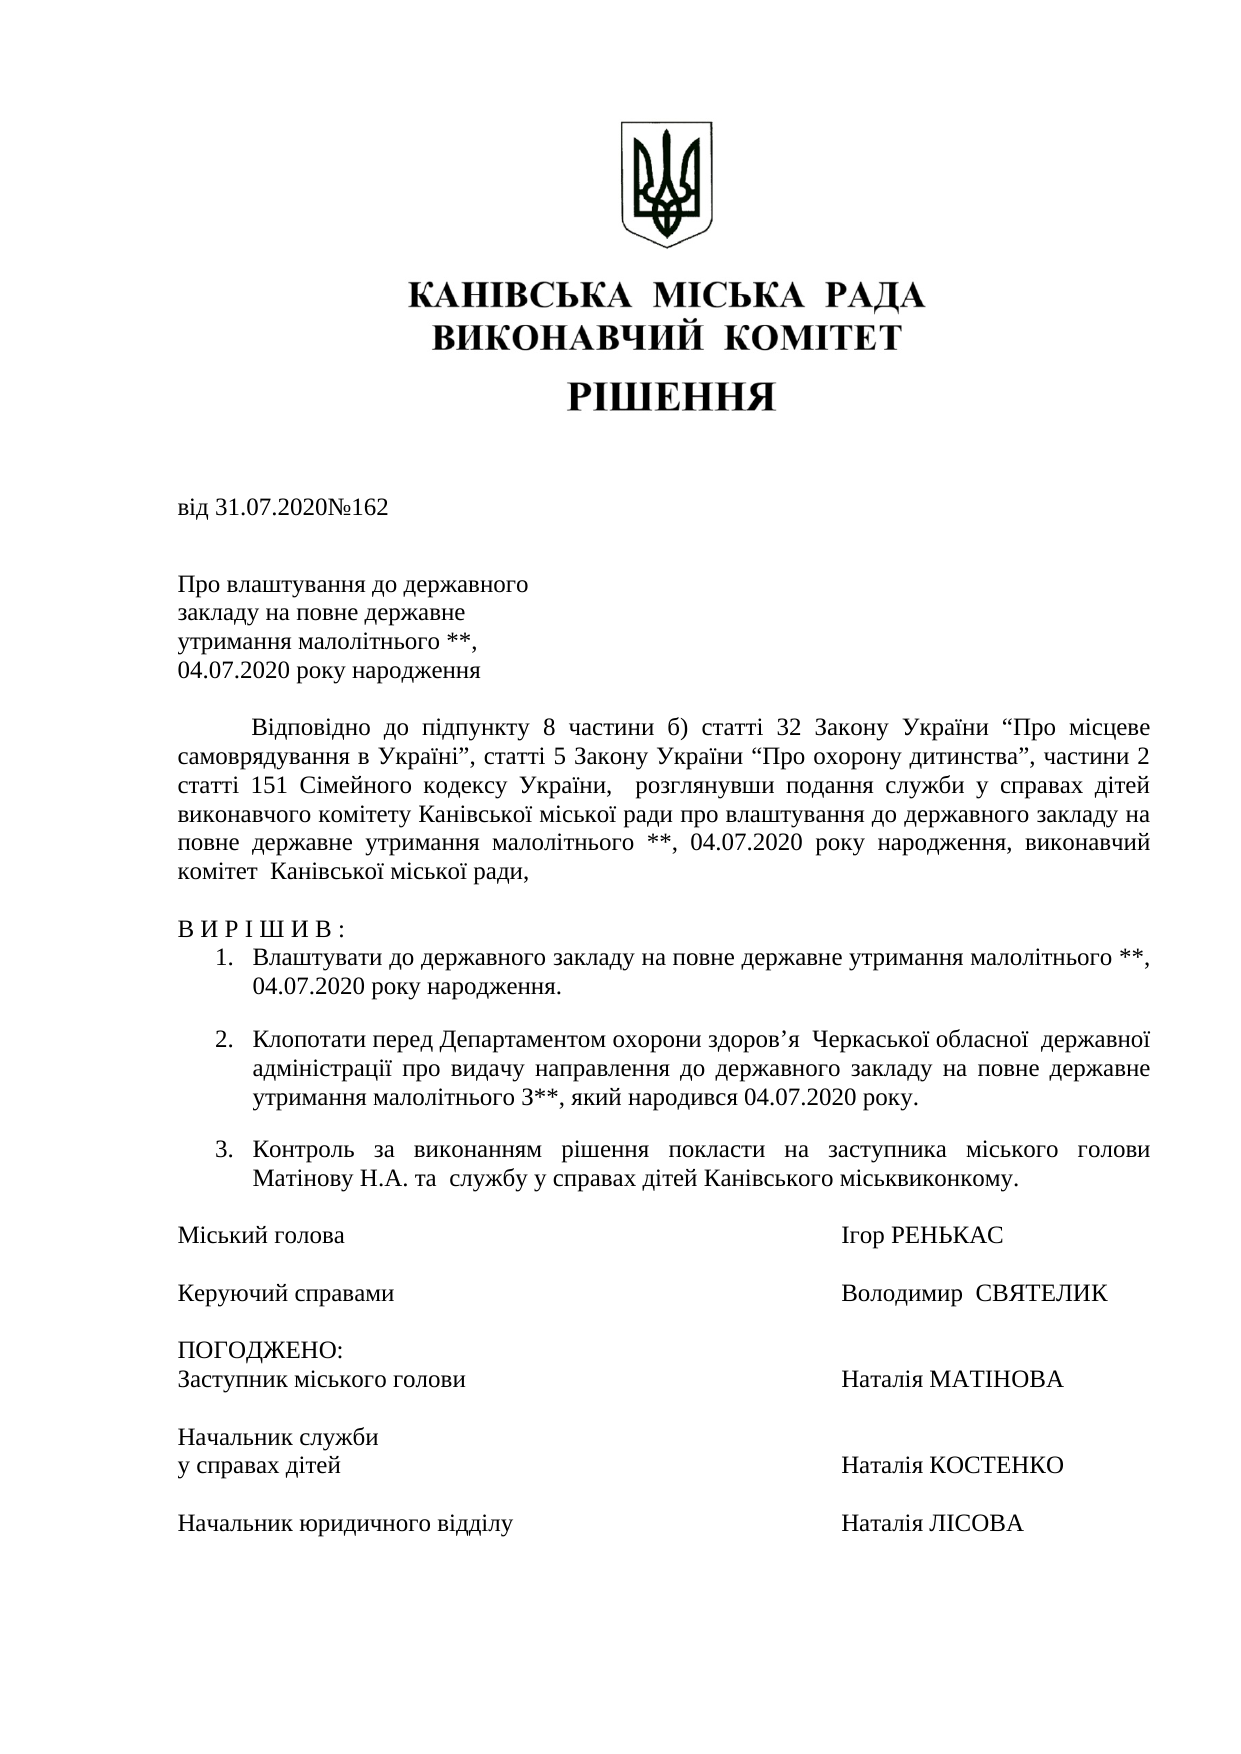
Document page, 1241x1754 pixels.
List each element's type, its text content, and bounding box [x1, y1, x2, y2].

picture [394, 118, 935, 420]
text ПОГОДЖЕНО: [177, 1336, 1152, 1364]
list Контроль за виконанням рішення покласти на заступника міського голови Матінову Н.А. та службу у справах дітей Канівського міськвиконкому. [215, 1134, 1152, 1192]
subtitle Відповідно до підпункту 8 частини б) статті 32 Закону України “Про місцеве самоврядування в Україні”, статті 5 Закону України “Про охорону дитинства”, частини 2 статті 151 Сімейного кодексу України, розглянувши подання служби у справах дітей виконавчого комітету Канівської міської ради про влаштування до державного закладу на повне державне утримання малолітнього **, 04.07.2020 року народження, виконавчий комітет Канівської міської ради, [177, 712, 1152, 885]
text Керуючий справами Володимир СВЯТЕЛИК [177, 1278, 1152, 1307]
subtitle Влаштувати до державного закладу на повне державне утримання малолітнього **, 04.07.2020 року народження. [215, 942, 1152, 1000]
text від 31.07.2020№162 [177, 492, 1152, 521]
subtitle Начальник юридичного відділу Наталія ЛІСОВА [177, 1508, 1152, 1537]
table_header Про влаштування до державного закладу на повне державне утримання малолітнього **, 04.07.2020 року народження [166, 569, 576, 684]
text у справах дітей Наталія КОСТЕНКО [177, 1451, 1152, 1479]
list Клопотати перед Департаментом охорони здоров’я Черкаської обласної державної адміністрації про видачу направлення до державного закладу на повне державне утримання малолітнього З**, який народився 04.07.2020 року. [215, 1024, 1152, 1110]
text Заступник міського голови Наталія МАТІНОВА [177, 1364, 1152, 1393]
text Начальник служби [177, 1422, 1152, 1451]
text В И Р І Ш И В : [177, 914, 1152, 942]
text Міський голова Ігор РЕНЬКАС [177, 1221, 1152, 1249]
